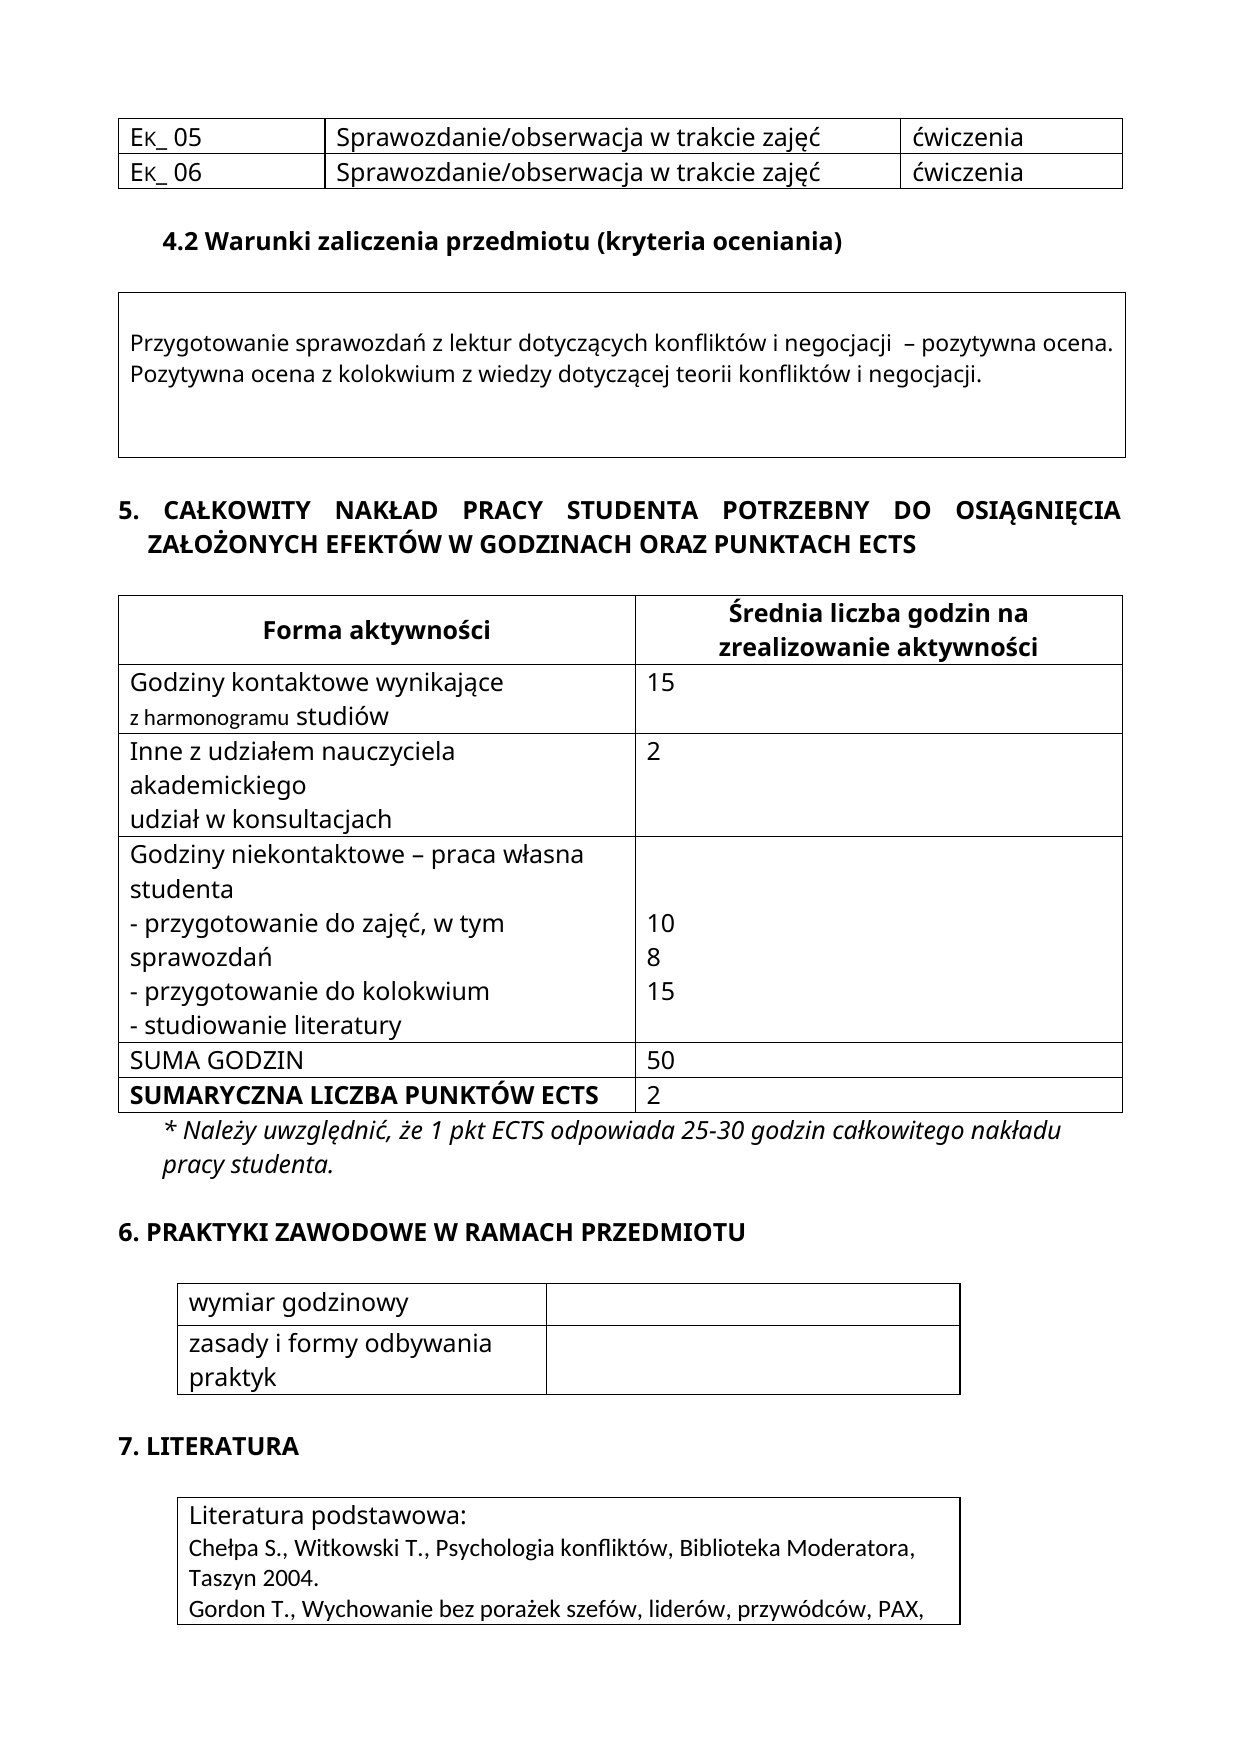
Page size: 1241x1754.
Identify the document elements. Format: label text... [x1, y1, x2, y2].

text 5. CAŁKOWITY NAKŁAD PRACY STUDENTA POTRZEBNY DO OSIĄGNIĘCIA ZAŁOŻONYCH EFEKTÓW W GODZINACH ORAZ PUNKTACH ECTS [118, 492, 1122, 561]
table_cell Sprawozdanie/obserwacja w trakcie zajęć [326, 154, 900, 188]
table_cell [547, 1326, 959, 1394]
table_cell 2 [636, 734, 1122, 836]
table_header Przygotowanie sprawozdań z lektur dotyczących konfliktów i negocjacji – pozytywna ocena. Pozytywna ocena z kolokwium z wiedzy dotyczącej teorii konfliktów i negocjacji. [119, 293, 1125, 457]
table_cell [326, 119, 900, 153]
table_cell 2 [636, 1078, 1122, 1112]
table_cell 10 8 15 [636, 837, 1122, 1042]
table_header Forma aktywności [119, 596, 635, 664]
text 6. PRAKTYKI ZAWODOWE W RAMACH PRZEDMIOTU [118, 1215, 1122, 1249]
table_cell SUMA GODZIN [119, 1043, 635, 1077]
table_cell Godziny kontaktowe wynikające z harmonogramu studiów [119, 665, 635, 733]
table_cell SUMARYCZNA LICZBA PUNKTÓW ECTS [119, 1078, 635, 1112]
table_cell Godziny niekontaktowe – praca własna studenta - przygotowanie do zajęć, w tym sprawozdań - przygotowanie do kolokwium - studiowanie literatury [119, 837, 635, 1042]
table_cell Ek_ 06 [119, 154, 324, 188]
table_cell ćwiczenia [901, 119, 1122, 153]
table_header Średnia liczba godzin na zrealizowanie aktywności [636, 596, 1122, 664]
table_cell Inne z udziałem nauczyciela akademickiego udział w konsultacjach [119, 734, 635, 836]
text * Należy uwzględnić, że 1 pkt ECTS odpowiada 25-30 godzin całkowitego nakładu pracy studenta. [162, 1113, 1122, 1181]
table_cell zasady i formy odbywania praktyk [178, 1326, 546, 1394]
table_cell ćwiczenia [901, 154, 1122, 188]
text 7. LITERATURA [118, 1429, 1122, 1463]
text 4.2 Warunki zaliczenia przedmiotu (kryteria oceniania) [162, 223, 1122, 257]
table_cell Ek_ 05 [119, 119, 324, 153]
table_header wymiar godzinowy [178, 1284, 546, 1324]
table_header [178, 1498, 959, 1623]
table_header [547, 1284, 959, 1324]
table_cell 50 [636, 1043, 1122, 1077]
table_cell 15 [636, 665, 1122, 733]
